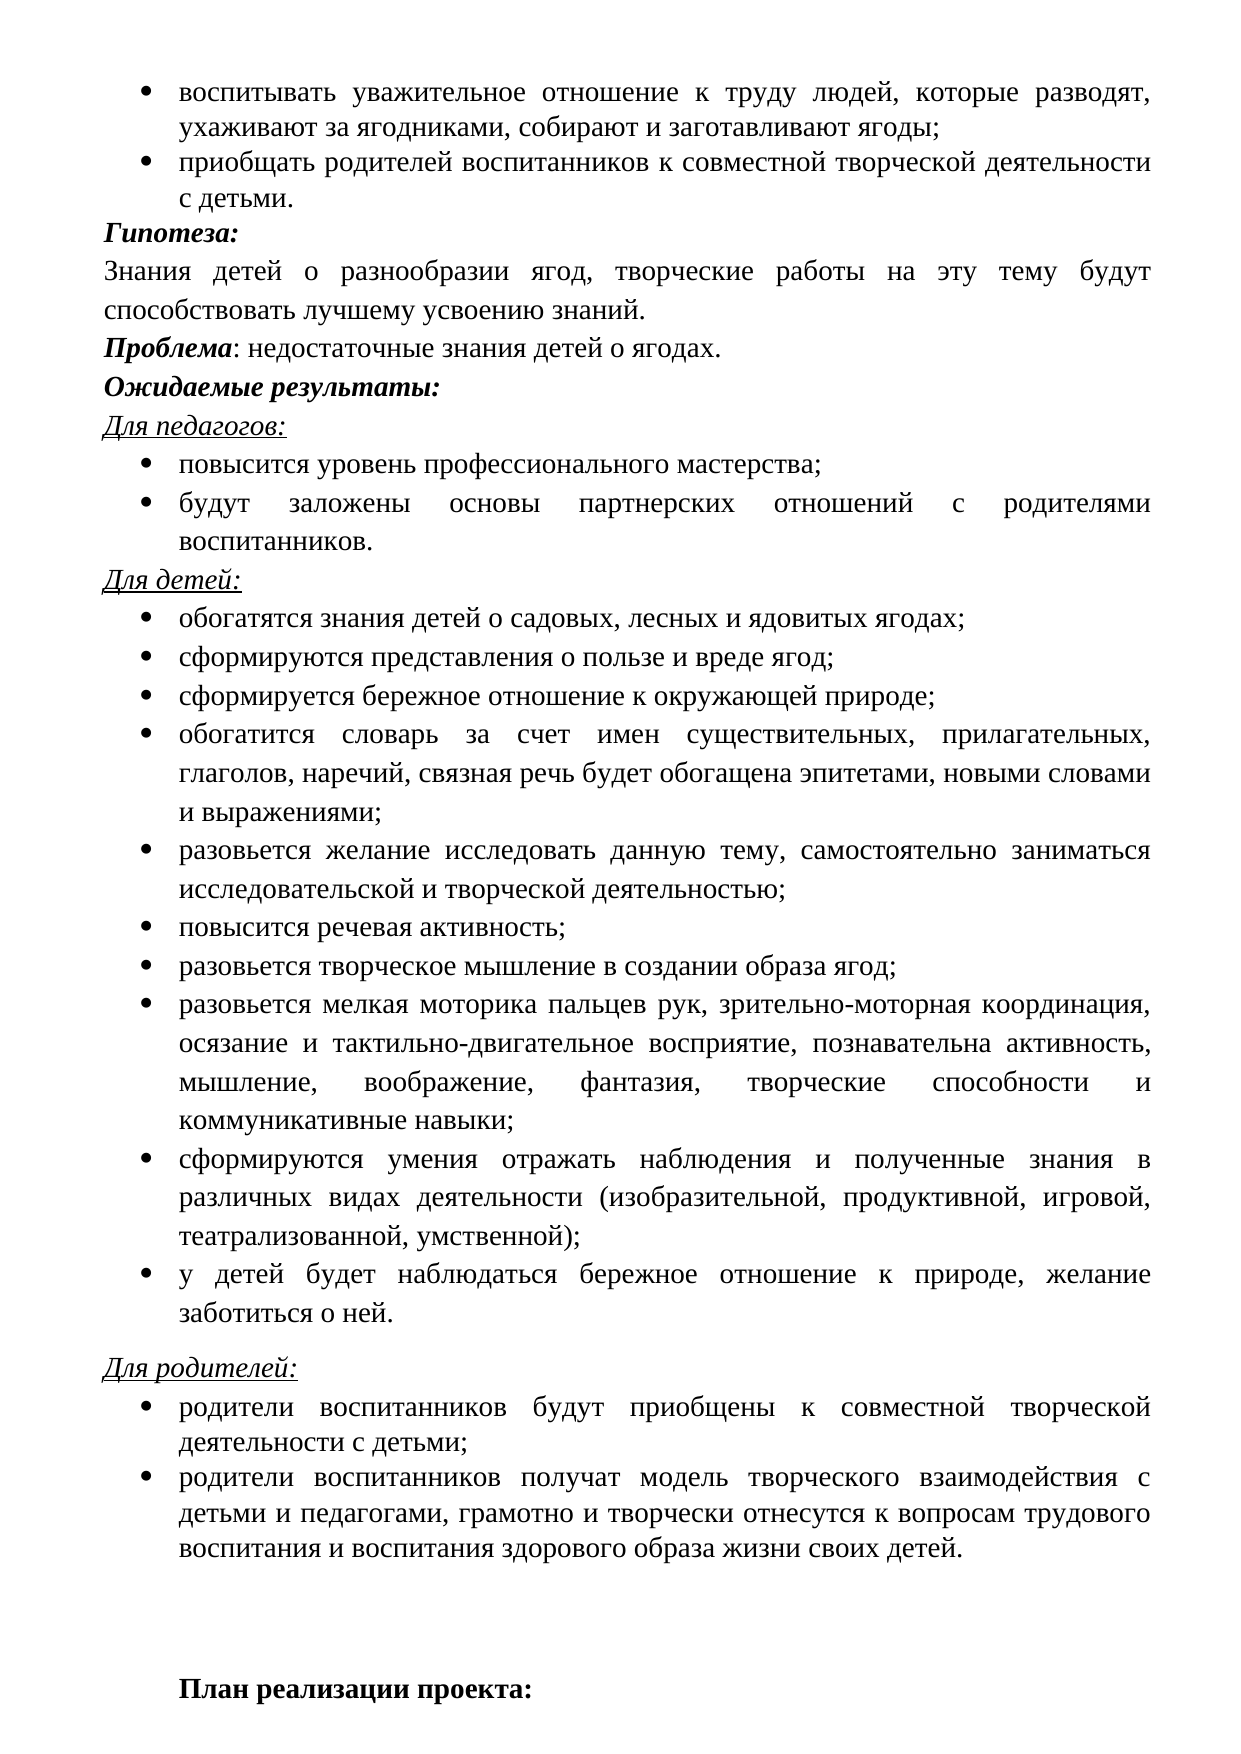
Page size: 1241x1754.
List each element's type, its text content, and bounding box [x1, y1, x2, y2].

list разовьется желание исследовать данную тему, самостоятельно заниматься исследовательской и творческой деятельностью; [141, 832, 1152, 904]
list План реализации проекта: [178, 1671, 1152, 1704]
list приобщать родителей воспитанников к совместной творческой деятельности с детьми. [141, 144, 1152, 213]
text Для педагогов: [103, 408, 1152, 441]
text Проблема: недостаточные знания детей о ягодах. [103, 331, 1152, 364]
list сформируются умения отражать наблюдения и полученные знания в различных видах деятельности (изобразительной, продуктивной, игровой, театрализованной, умственной); [141, 1141, 1152, 1252]
text Для детей: [103, 562, 1152, 596]
list родители воспитанников получат модель творческого взаимодействия с детьми и педагогами, грамотно и творчески отнесутся к вопросам трудового воспитания и воспитания здорового образа жизни своих детей. [141, 1459, 1152, 1564]
list сформируется бережное отношение к окружающей природе; [141, 678, 1152, 711]
list родители воспитанников будут приобщены к совместной творческой деятельности с детьми; [141, 1389, 1152, 1458]
list у детей будет наблюдаться бережное отношение к природе, желание заботиться о ней. [141, 1257, 1152, 1329]
list повысится уровень профессионального мастерства; [141, 446, 1152, 480]
list разовьется мелкая моторика пальцев рук, зрительно-моторная координация, осязание и тактильно-двигательное восприятие, познавательна активность, мышление, воображение, фантазия, творческие способности и коммуникативные навыки; [141, 987, 1152, 1136]
list воспитывать уважительное отношение к труду людей, которые разводят, ухаживают за ягодниками, собирают и заготавливают ягоды; [141, 74, 1152, 143]
text Для родителей: [103, 1351, 1152, 1384]
list повысится речевая активность; [141, 909, 1152, 943]
text Знания детей о разнообразии ягод, творческие работы на эту тему будут способствовать лучшему усвоению знаний. [103, 253, 1152, 326]
list обогатятся знания детей о садовых, лесных и ядовитых ягодах; [141, 601, 1152, 634]
text Гипотеза: [103, 215, 1152, 248]
list будут заложены основы партнерских отношений с родителями воспитанников. [141, 485, 1152, 557]
text Ожидаемые результаты: [103, 369, 1152, 403]
list обогатится словарь за счет имен существительных, прилагательных, глаголов, наречий, связная речь будет обогащена эпитетами, новыми словами и выражениями; [141, 716, 1152, 827]
list сформируются представления о пользе и вреде ягод; [141, 639, 1152, 673]
list разовьется творческое мышление в создании образа ягод; [141, 948, 1152, 982]
